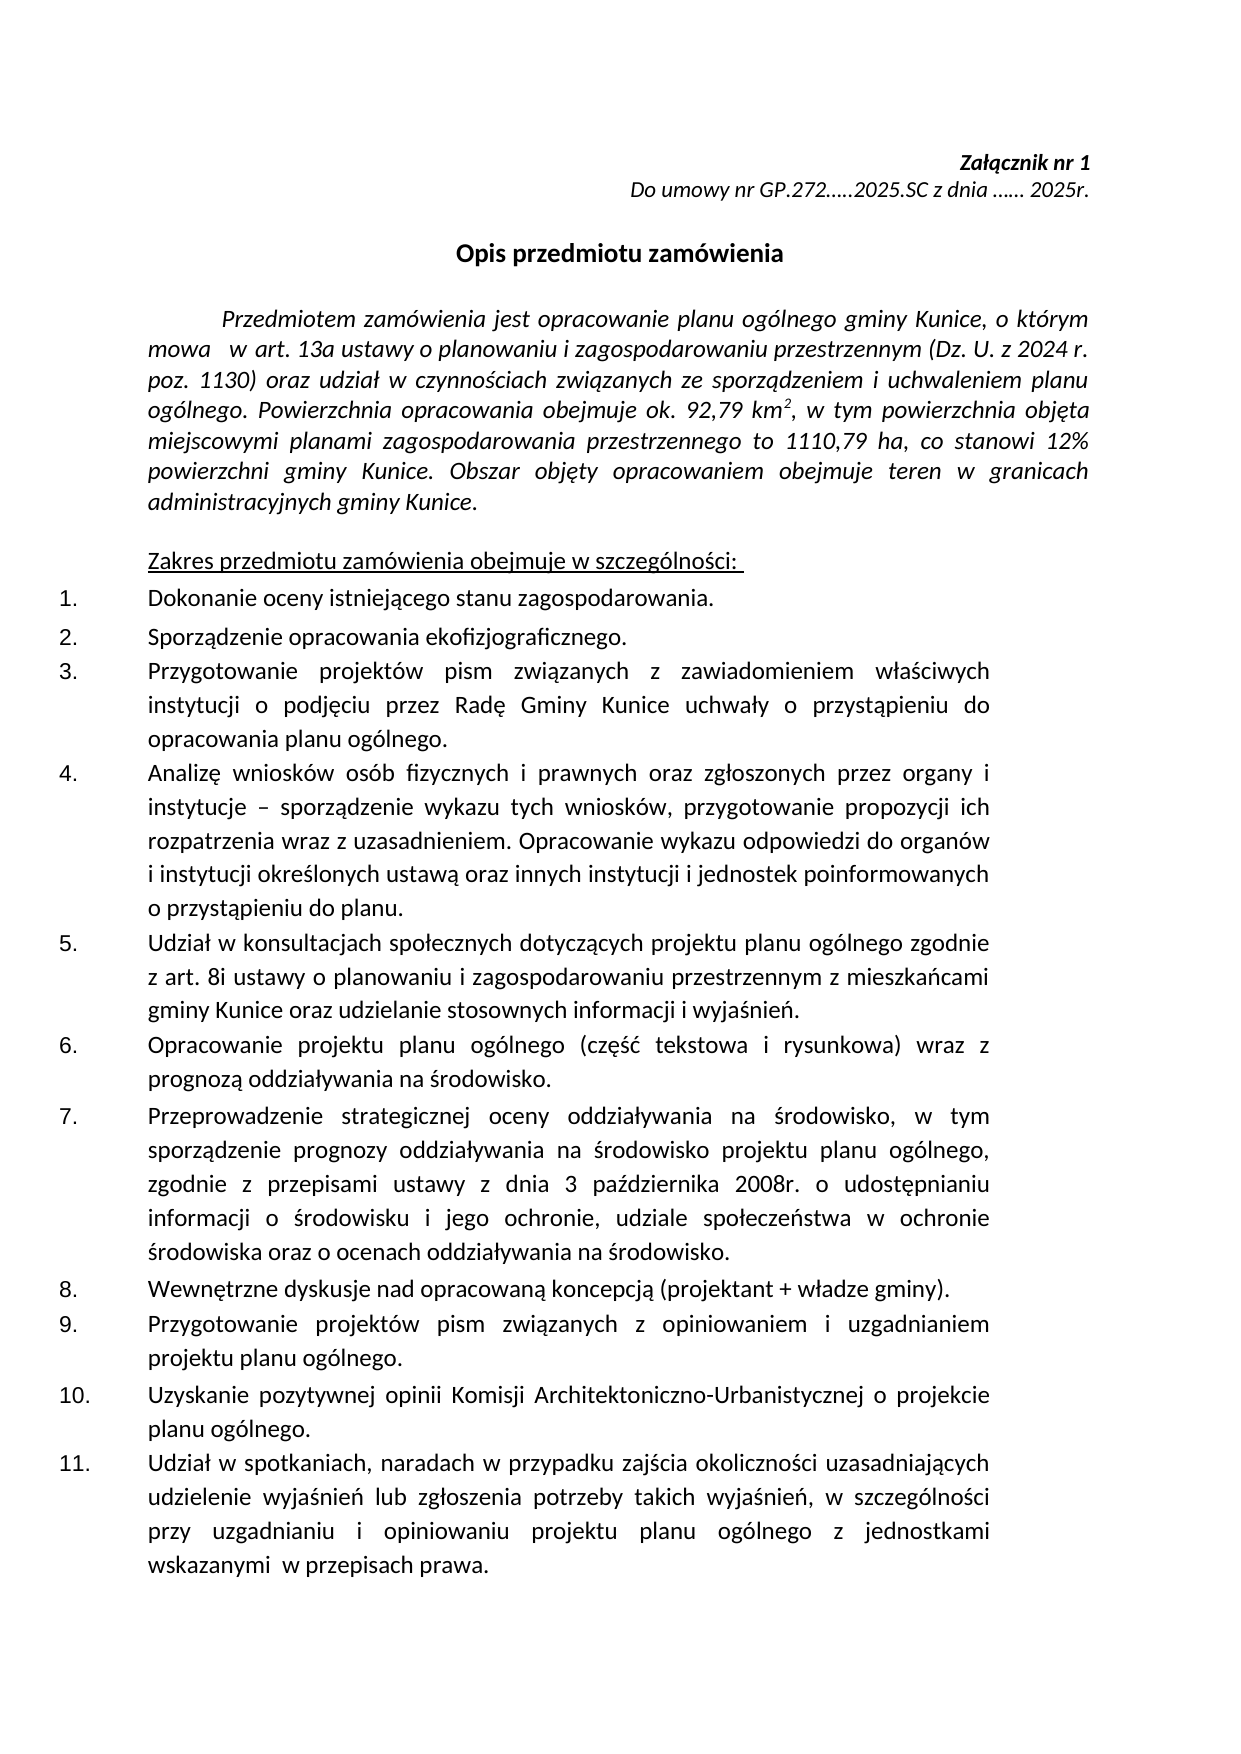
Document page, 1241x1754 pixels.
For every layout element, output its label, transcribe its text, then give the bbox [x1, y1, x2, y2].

list Opracowanie projektu planu ogólnego (część tekstowa i rysunkowa) wraz z prognozą oddziaływania na środowisko. [59, 1029, 991, 1093]
list Dokonanie oceny istniejącego stanu zagospodarowania. [59, 582, 991, 613]
list Analizę wniosków osób fizycznych i prawnych oraz zgłoszonych przez organy i instytucje – sporządzenie wykazu tych wniosków, przygotowanie propozycji ich rozpatrzenia wraz z uzasadnieniem. Opracowanie wykazu odpowiedzi do organów i instytucji określonych ustawą oraz innych instytucji i jednostek poinformowanych o przystąpieniu do planu. [59, 757, 991, 923]
list Udział w konsultacjach społecznych dotyczących projektu planu ogólnego zgodnie z art. 8i ustawy o planowaniu i zagospodarowaniu przestrzennym z mieszkańcami gminy Kunice oraz udzielanie stosownych informacji i wyjaśnień. [59, 927, 991, 1025]
list Udział w spotkaniach, naradach w przypadku zajścia okoliczności uzasadniających udzielenie wyjaśnień lub zgłoszenia potrzeby takich wyjaśnień, w szczególności przy uzgadnianiu i opiniowaniu projektu planu ogólnego z jednostkami wskazanymi w przepisach prawa. [59, 1447, 991, 1579]
list Przygotowanie projektów pism związanych z opiniowaniem i uzgadnianiem projektu planu ogólnego. [59, 1308, 991, 1372]
list Przeprowadzenie strategicznej oceny oddziaływania na środowisko, w tym sporządzenie prognozy oddziaływania na środowisko projektu planu ogólnego, zgodnie z przepisami ustawy z dnia 3 października 2008r. o udostępnianiu informacji o środowisku i jego ochronie, udziale społeczeństwa w ochronie środowiska oraz o ocenach oddziaływania na środowisko. [59, 1100, 991, 1266]
list Uzyskanie pozytywnej opinii Komisji Architektoniczno-Urbanistycznej o projekcie planu ogólnego. [59, 1379, 991, 1444]
list Wewnętrzne dyskusje nad opracowaną koncepcją (projektant + władze gminy). [59, 1273, 991, 1304]
list Sporządzenie opracowania ekofizjograficznego. [59, 621, 991, 651]
text Zakres przedmiotu zamówienia obejmuje w szczególności: [148, 545, 1093, 576]
text Załącznik nr 1 [148, 148, 1093, 176]
text Przedmiotem zamówienia jest opracowanie planu ogólnego gminy Kunice, o którym mowa w art. 13a ustawy o planowaniu i zagospodarowaniu przestrzennym (Dz. U. z 2024 r. poz. 1130) oraz udział w czynnościach związanych ze sporządzeniem i uchwaleniem planu ogólnego. Powierzchnia opracowania obejmuje ok. 92,79 km2, w tym powierzchnia objęta miejscowymi planami zagospodarowania przestrzennego to 1110,79 ha, co stanowi 12% powierzchni gminy Kunice. Obszar objęty opracowaniem obejmuje teren w granicach administracyjnych gminy Kunice. [148, 303, 1093, 516]
text Do umowy nr GP.272…..2025.SC z dnia …… 2025r. [148, 176, 1093, 204]
list Przygotowanie projektów pism związanych z zawiadomieniem właściwych instytucji o podjęciu przez Radę Gminy Kunice uchwały o przystąpieniu do opracowania planu ogólnego. [59, 655, 991, 753]
text Opis przedmiotu zamówienia [148, 237, 1093, 270]
